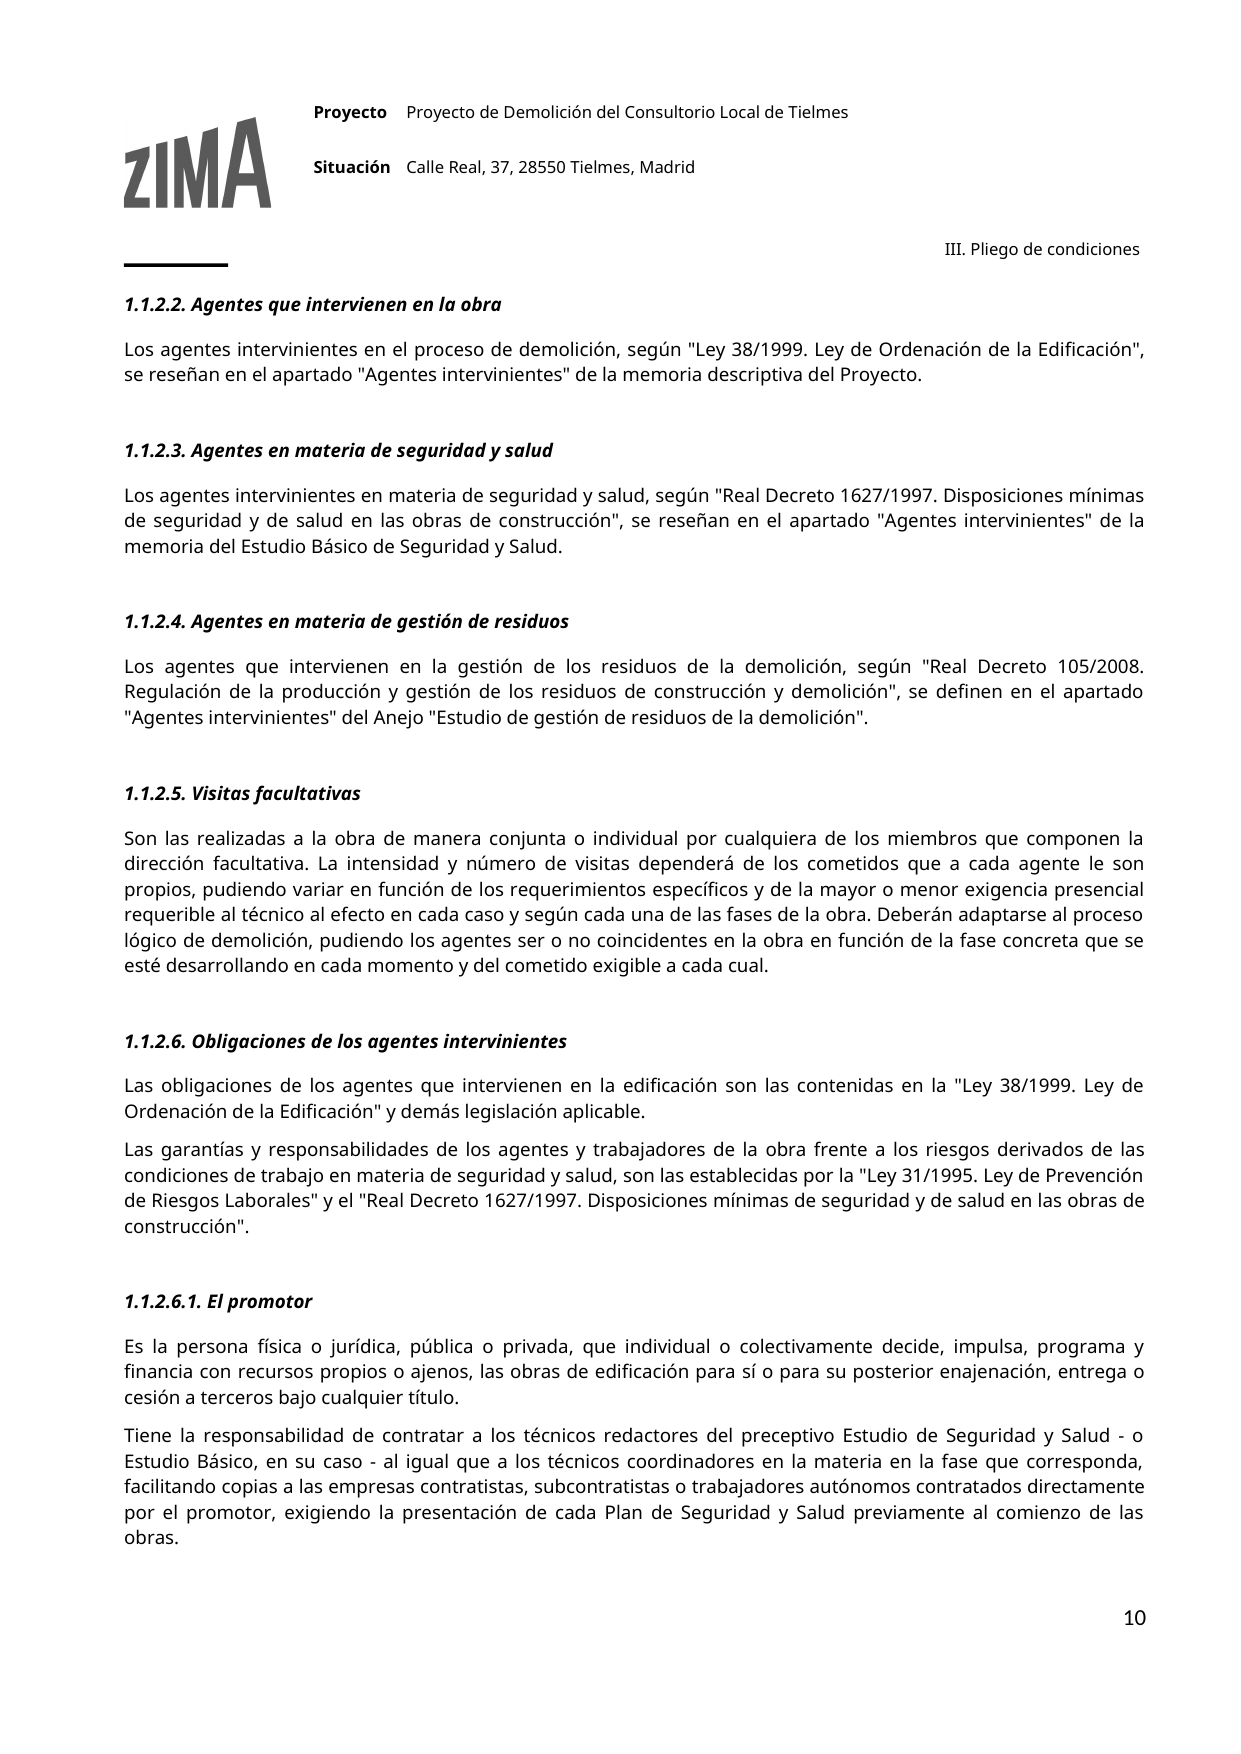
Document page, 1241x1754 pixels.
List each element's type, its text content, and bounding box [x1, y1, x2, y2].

text Tiene la responsabilidad de contratar a los técnicos redactores del preceptivo Estudio de Seguridad y Salud - o Estudio Básico, en su caso - al igual que a los técnicos coordinadores en la materia en la fase que corresponda, facilitando copias a las empresas contratistas, subcontratistas o trabajadores autónomos contratados directamente por el promotor, exigiendo la presentación de cada Plan de Seguridad y Salud previamente al comienzo de las obras. [124, 1422, 1146, 1550]
text 1.1.2.6. Obligaciones de los agentes intervinientes [124, 1028, 1146, 1054]
picture [123, 117, 272, 210]
text Las obligaciones de los agentes que intervienen en la edificación son las contenidas en la "Ley 38/1999. Ley de Ordenación de la Edificación" y demás legislación aplicable. [124, 1073, 1146, 1124]
text 1.1.2.2. Agentes que intervienen en la obra [124, 291, 1146, 317]
text Es la persona física o jurídica, pública o privada, que individual o colectivamente decide, impulsa, programa y financia con recursos propios o ajenos, las obras de edificación para sí o para su posterior enajenación, entrega o cesión a terceros bajo cualquier título. [124, 1333, 1146, 1410]
text 1.1.2.4. Agentes en materia de gestión de residuos [124, 609, 1146, 634]
text Las garantías y responsabilidades de los agentes y trabajadores de la obra frente a los riesgos derivados de las condiciones de trabajo en materia de seguridad y salud, son las establecidas por la "Ley 31/1995. Ley de Prevención de Riesgos Laborales" y el "Real Decreto 1627/1997. Disposiciones mínimas de seguridad y de salud en las obras de construcción". [124, 1136, 1146, 1238]
text 1.1.2.6.1. El promotor [124, 1289, 1146, 1314]
text Los agentes que intervienen en la gestión de los residuos de la demolición, según "Real Decreto 105/2008. Regulación de la producción y gestión de los residuos de construcción y demolición", se definen en el apartado "Agentes intervinientes" del Anejo "Estudio de gestión de residuos de la demolición". [124, 653, 1146, 730]
text 1.1.2.3. Agentes en materia de seguridad y salud [124, 437, 1146, 463]
text Los agentes intervinientes en materia de seguridad y salud, según "Real Decreto 1627/1997. Disposiciones mínimas de seguridad y de salud en las obras de construcción", se reseñan en el apartado "Agentes intervinientes" de la memoria del Estudio Básico de Seguridad y Salud. [124, 482, 1146, 558]
text 1.1.2.5. Visitas facultativas [124, 780, 1146, 806]
text Son las realizadas a la obra de manera conjunta o individual por cualquiera de los miembros que componen la dirección facultativa. La intensidad y número de visitas dependerá de los cometidos que a cada agente le son propios, pudiendo variar en función de los requerimientos específicos y de la mayor o menor exigencia presencial requerible al técnico al efecto en cada caso y según cada una de las fases de la obra. Deberán adaptarse al proceso lógico de demolición, pudiendo los agentes ser o no coincidentes en la obra en función de la fase concreta que se esté desarrollando en cada momento y del cometido exigible a cada cual. [124, 825, 1146, 978]
text Los agentes intervinientes en el proceso de demolición, según "Ley 38/1999. Ley de Ordenación de la Edificación", se reseñan en el apartado "Agentes intervinientes" de la memoria descriptiva del Proyecto. [124, 336, 1146, 387]
